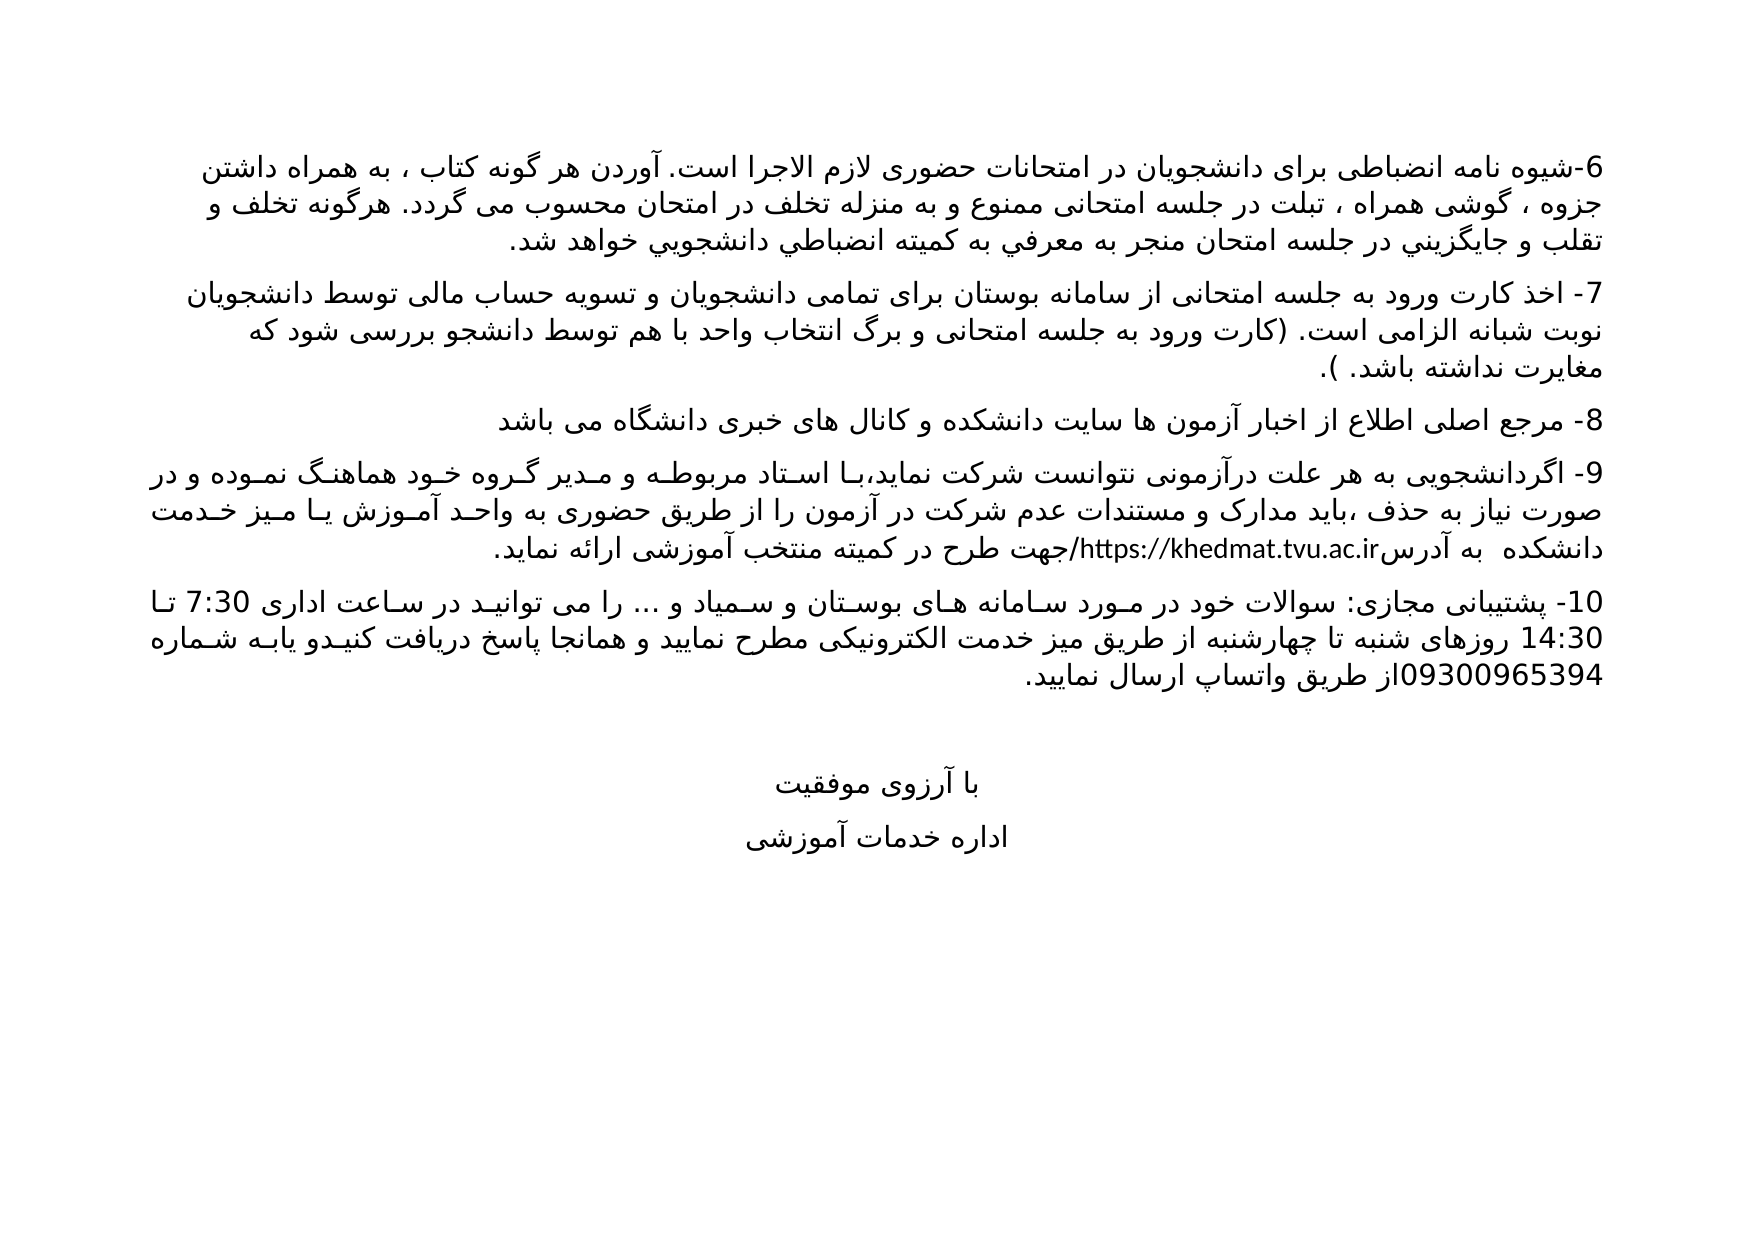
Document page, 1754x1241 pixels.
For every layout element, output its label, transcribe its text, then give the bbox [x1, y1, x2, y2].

text 10- پشتیبانی مجازی: سوالات خود در مورد سامانه های بوستان و سمیاد و ... را می توانید در ساعت اداری 7:30 تا 14:30 روزهای شنبه تا چهارشنبه از طریق میز خدمت الکترونیکی مطرح نمایید و همانجا پاسخ دریافت کنیدو یابه شماره 09300965394از طریق واتساپ ارسال نمایید. [150, 585, 1604, 692]
text 8- مرجع اصلی اطلاع از اخبار آزمون ها سایت دانشکده و کانال های خبری دانشگاه می باشد [150, 403, 1604, 437]
text 9- اگردانشجویی به هر علت درآزمونی نتوانست شرکت نماید،با استاد مربوطه و مدیر گروه خود هماهنگ نموده و در صورت نیاز به حذف ،باید مدارک و مستندات عدم شرکت در آزمون را از طریق حضوری به واحد آموزش یا میز خدمت دانشکده به آدرسhttps://khedmat.tvu.ac.ir/جهت طرح در کمیته منتخب آموزشی ارائه نماید. [150, 457, 1604, 566]
text اداره خدمات آموزشی [150, 820, 1604, 854]
text 7- اخذ کارت ورود به جلسه امتحانی از سامانه بوستان برای تمامی دانشجویان و تسویه حساب مالی توسط دانشجویان نوبت شبانه الزامی است. (کارت ورود به جلسه امتحانی و برگ انتخاب واحد با هم توسط دانشجو بررسی شود که مغایرت نداشته باشد. ). [150, 277, 1604, 384]
text 6-شیوه نامه انضباطی برای دانشجویان در امتحانات حضوری لازم الاجرا است. آوردن هر گونه کتاب ، به همراه داشتن جزوه ، گوشی همراه ، تبلت در جلسه امتحانی ممنوع و به منزله تخلف در امتحان محسوب می گردد. هرگونه تخلف و تقلب و جايگزيني در جلسه امتحان منجر به معرفي به كميته انضباطي دانشجويي خواهد شد. [150, 150, 1604, 257]
text با آرزوی موفقیت [150, 767, 1604, 801]
